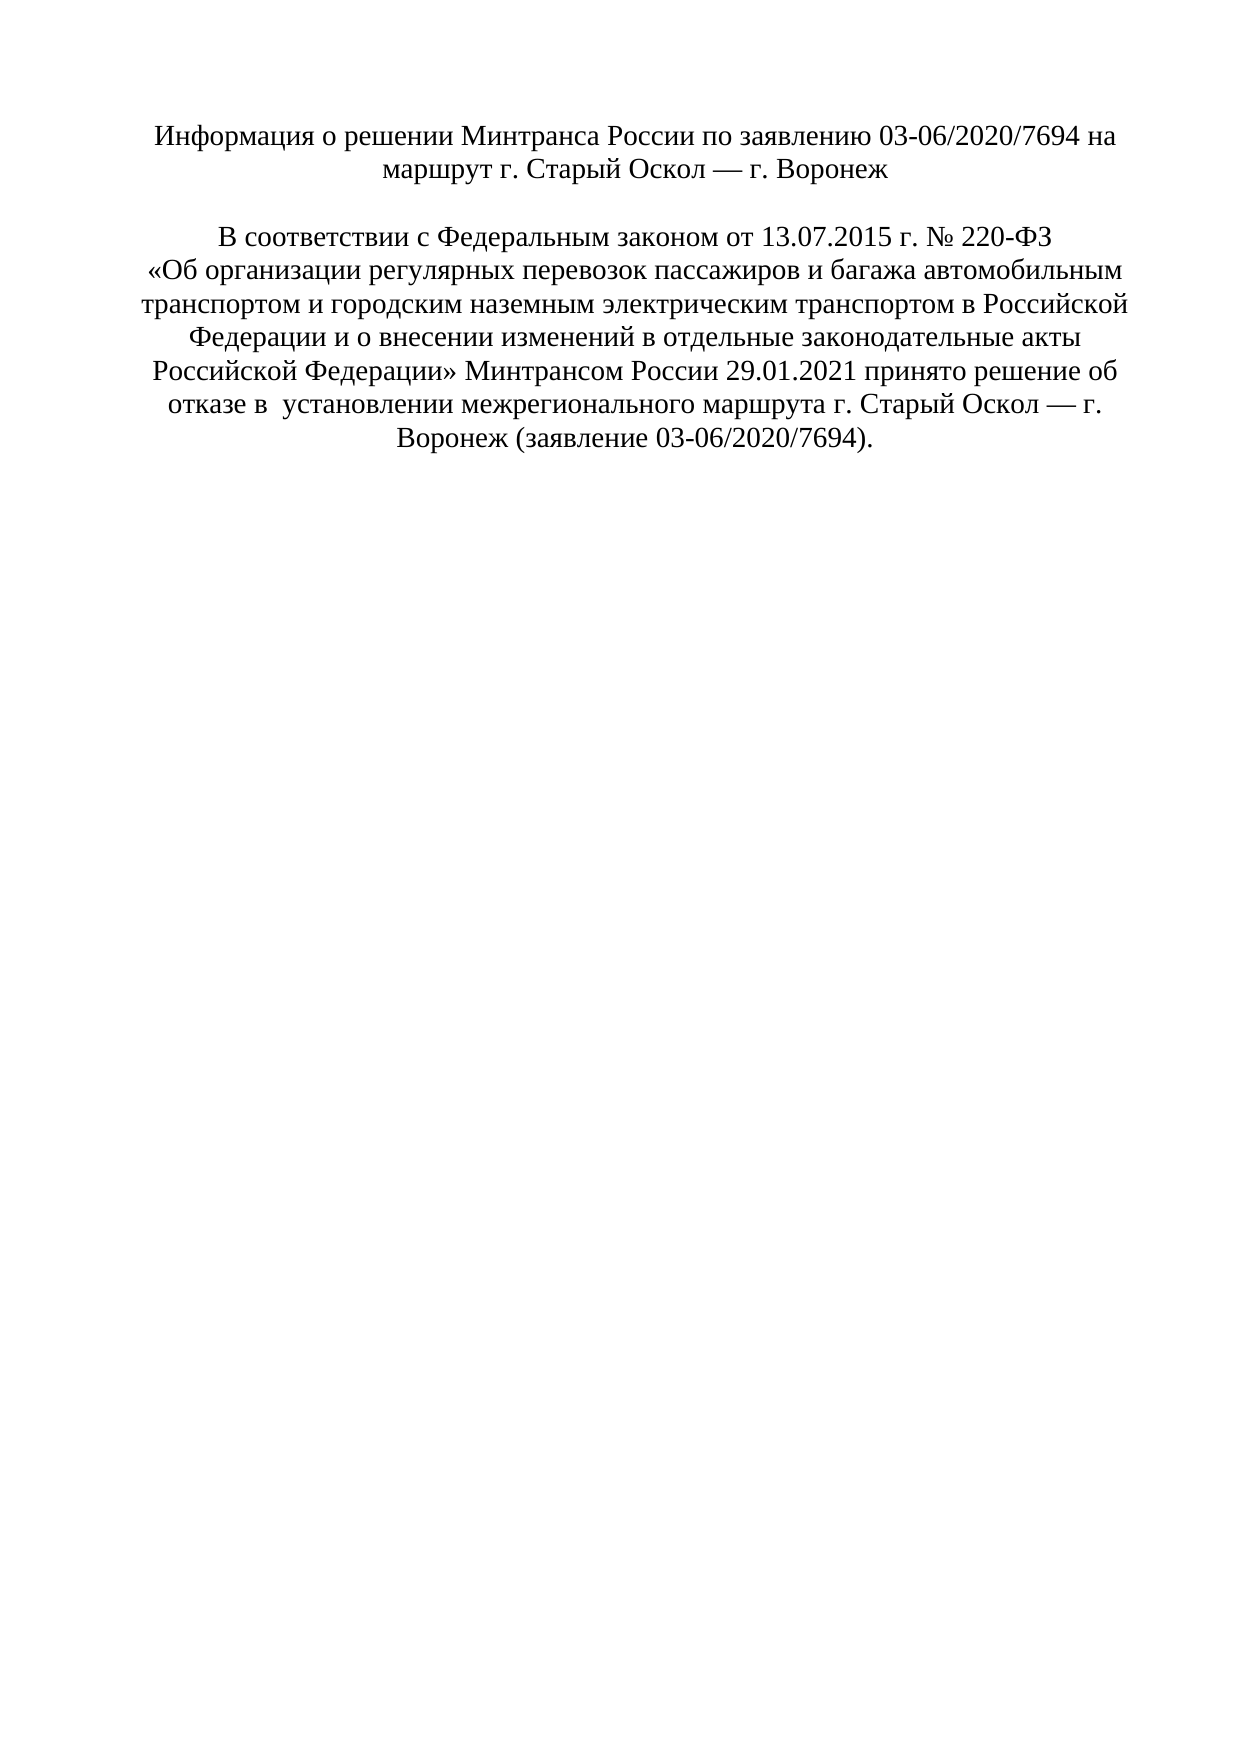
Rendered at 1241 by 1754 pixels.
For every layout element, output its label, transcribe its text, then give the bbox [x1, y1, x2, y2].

text Информация о решении Минтранса России по заявлению 03-06/2020/7694 на маршрут г. Старый Оскол — г. Воронеж [118, 118, 1152, 185]
text В соответствии с Федеральным законом от 13.07.2015 г. № 220-ФЗ «Об организации регулярных перевозок пассажиров и багажа автомобильным транспортом и городским наземным электрическим транспортом в Российской Федерации и о внесении изменений в отдельные законодательные акты Российской Федерации» Минтрансом России 29.01.2021 принято решение об отказе в установлении межрегионального маршрута г. Старый Оскол — г. Воронеж (заявление 03-06/2020/7694). [118, 219, 1152, 453]
